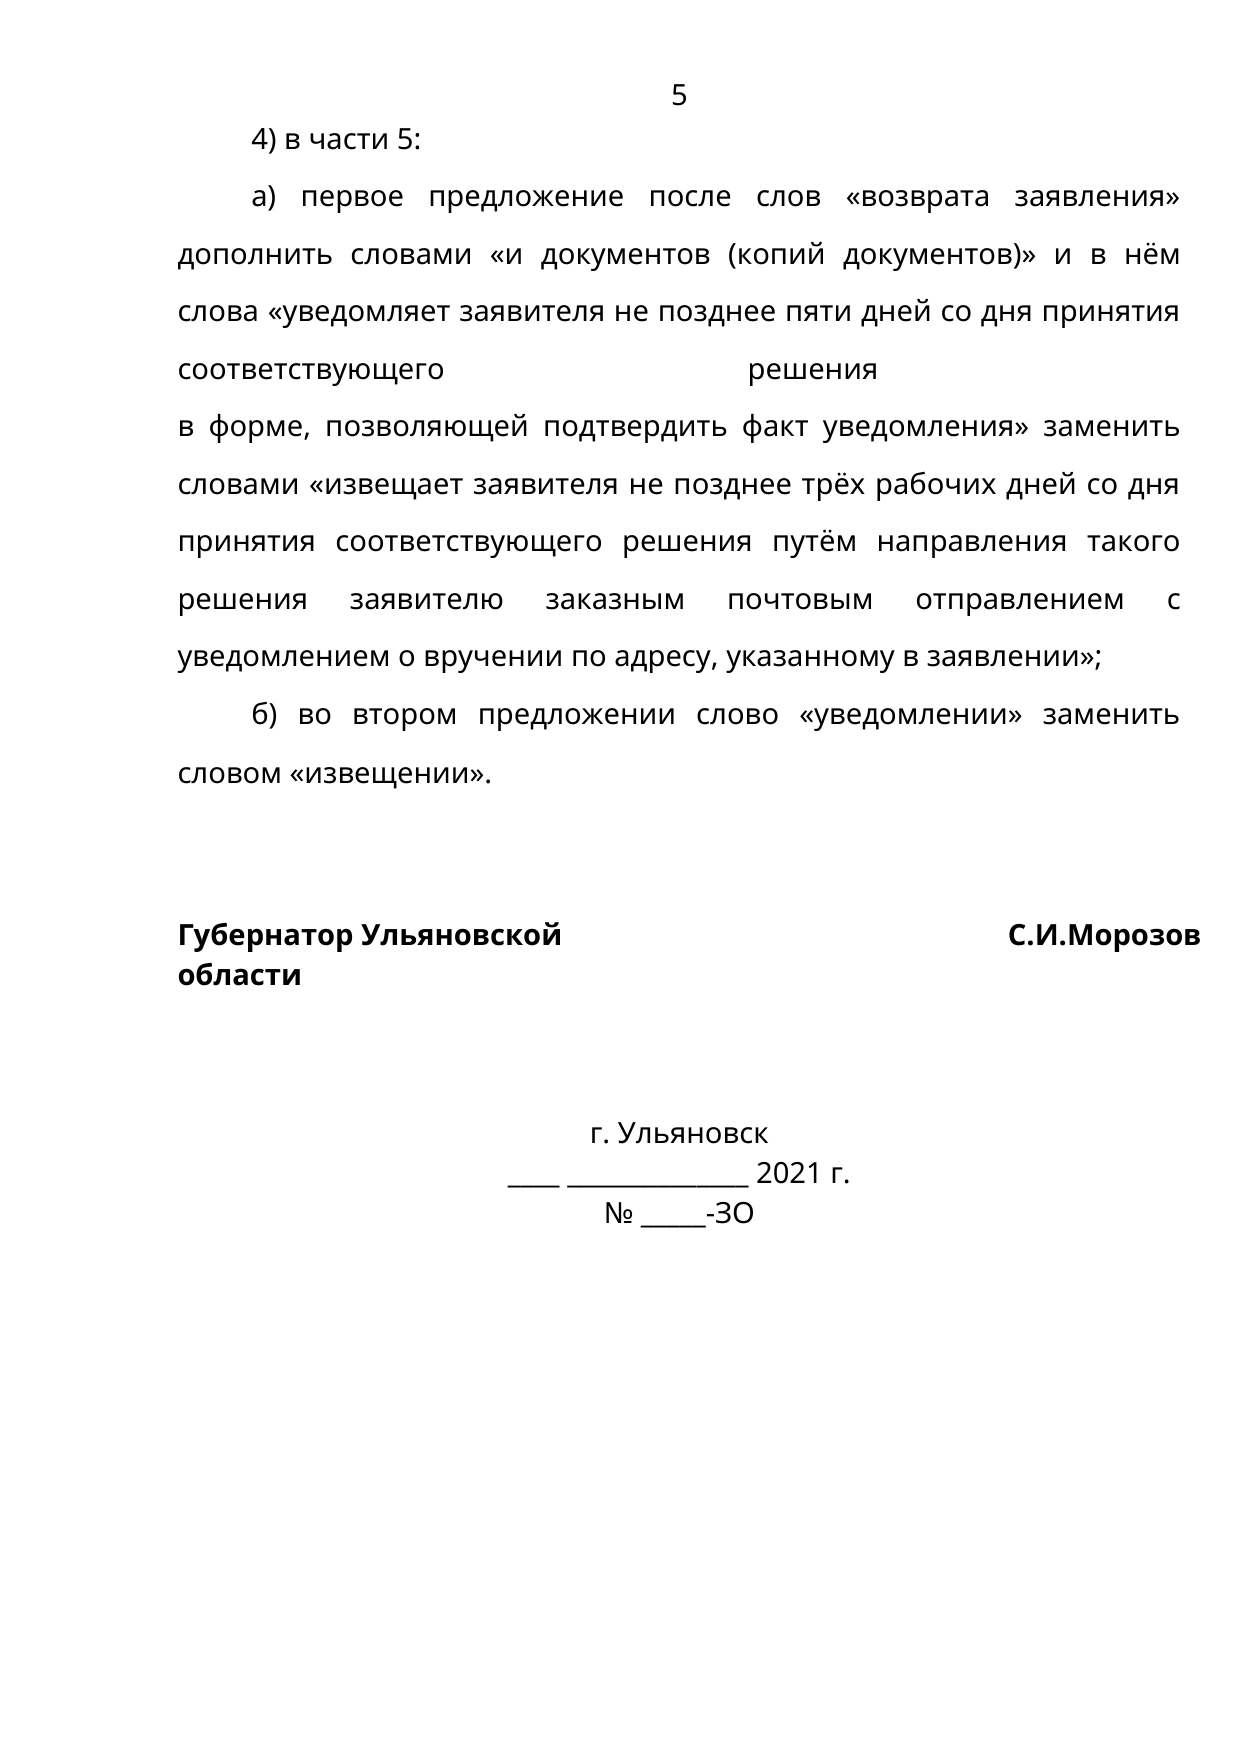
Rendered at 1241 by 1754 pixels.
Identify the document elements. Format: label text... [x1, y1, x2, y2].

text № _____-ЗО [177, 1192, 1181, 1232]
text а) первое предложение после слов «возврата заявления» дополнить словами «и документов (копий документов)» и в нём слова «уведомляет заявителя не позднее пяти дней со дня принятия соответствующего решения в форме, позволяющей подтвердить факт уведомления» заменить словами «извещает заявителя не позднее трёх рабочих дней со дня принятия соответствующего решения путём направления такого решения заявителю заказным почтовым отправлением с уведомлением о вручении по адресу, указанному в заявлении»; [177, 176, 1181, 675]
table_header С.И.Морозов [688, 914, 1213, 993]
text г. Ульяновск [177, 1113, 1181, 1152]
text ____ ______________ 2021 г. [177, 1152, 1181, 1192]
text 4) в части 5: [177, 118, 1181, 158]
table_header Губернатор Ульяновской области [166, 914, 687, 993]
text б) во втором предложении слово «уведомлении» заменить словом «извещении». [177, 693, 1181, 792]
